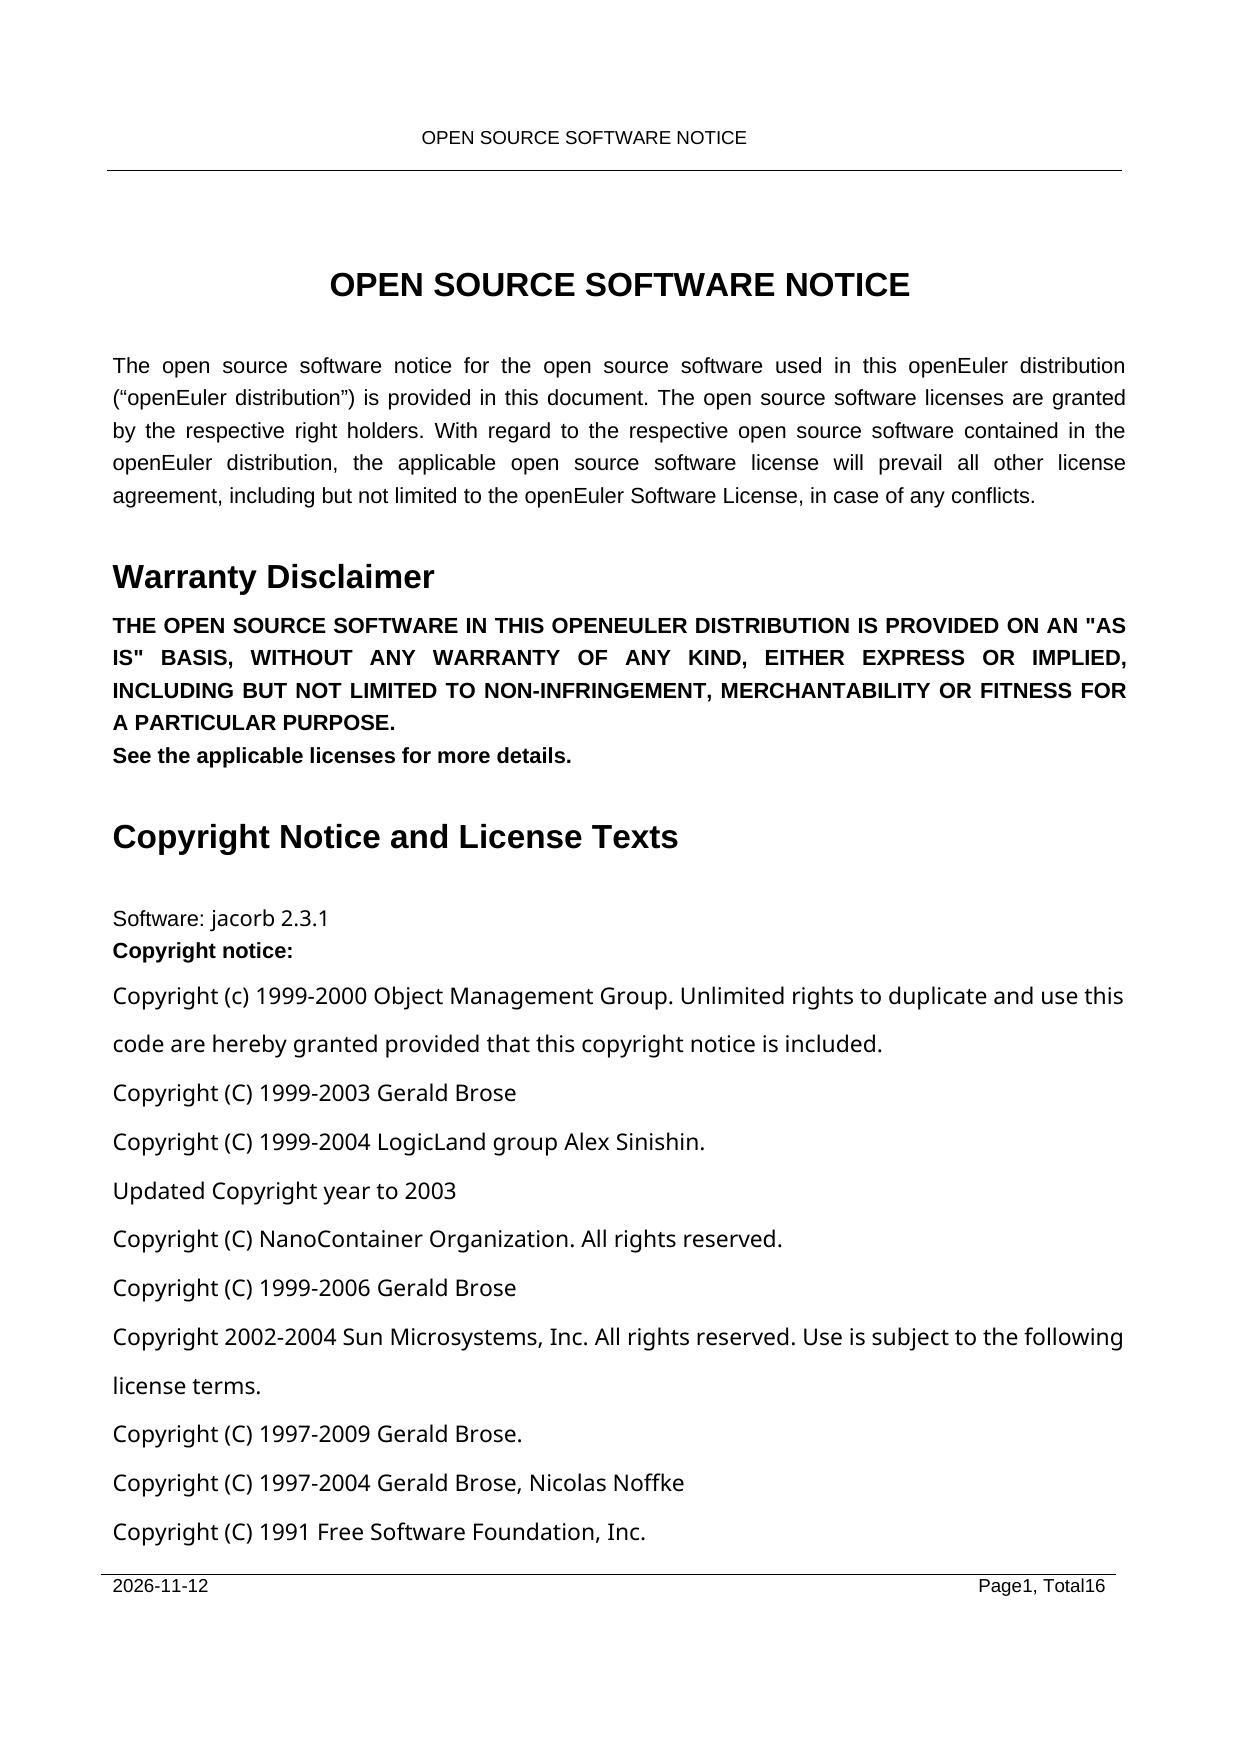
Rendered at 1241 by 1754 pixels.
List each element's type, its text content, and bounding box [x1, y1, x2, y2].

text The open source software notice for the open source software used in this openEuler distribution (“openEuler distribution”) is provided in this document. The open source software licenses are granted by the respective right holders. With regard to the respective open source software contained in the openEuler distribution, the applicable open source software license will prevail all other license agreement, including but not limited to the openEuler Software License, in case of any conflicts. [112, 349, 1128, 511]
text Software: jacorb 2.3.1 [112, 901, 1128, 934]
text OPEN SOURCE SOFTWARE NOTICE [112, 251, 1128, 316]
text THE OPEN SOURCE SOFTWARE IN THIS OPENEULER DISTRIBUTION IS PROVIDED ON AN "AS IS" BASIS, WITHOUT ANY WARRANTY OF ANY KIND, EITHER EXPRESS OR IMPLIED, INCLUDING BUT NOT LIMITED TO NON-INFRINGEMENT, MERCHANTABILITY OR FITNESS FOR A PARTICULAR PURPOSE. See the applicable licenses for more details. [112, 609, 1128, 771]
text Warranty Disclaimer [112, 544, 1128, 609]
text Copyright Notice and License Texts [112, 804, 1128, 869]
text Copyright notice: [112, 934, 1128, 966]
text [112, 979, 1128, 1548]
